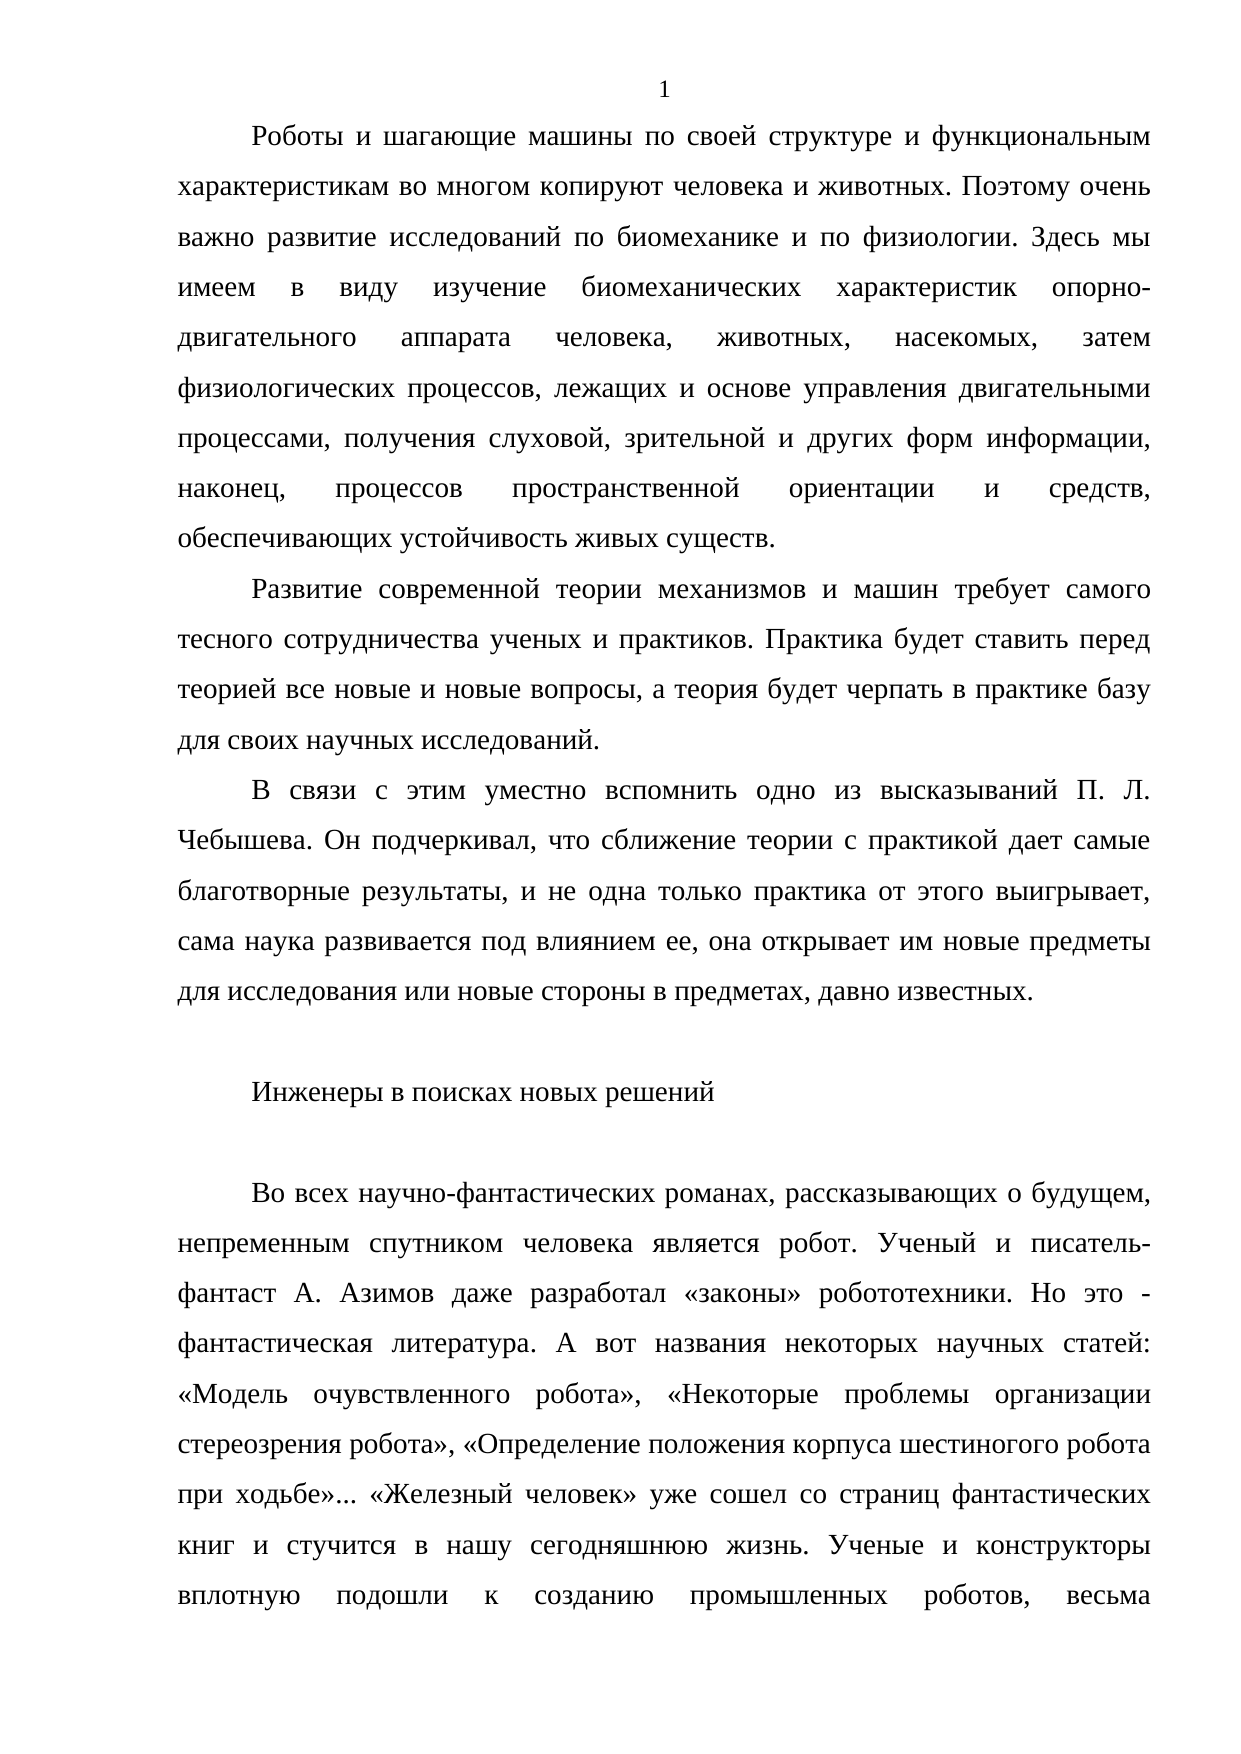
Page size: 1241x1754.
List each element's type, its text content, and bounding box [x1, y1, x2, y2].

text Роботы и шагающие машины по своей структуре и функциональным характеристикам во многом копируют человека и животных. Поэтому очень важно развитие исследований по биомеханике и по физиологии. Здесь мы имеем в виду изучение биомеханических характеристик опорно-двигательного аппарата человека, животных, насекомых, затем физиологических процессов, лежащих и основе управления двигательными процессами, получения слуховой, зрительной и других форм информации, наконец, процессов пространственной ориентации и средств, обеспечивающих устойчивость живых существ. [177, 118, 1152, 554]
text Инженеры в поисках новых решений [177, 1074, 1152, 1108]
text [177, 1175, 1152, 1611]
text В связи с этим уместно вспомнить одно из высказываний П. Л. Чебышева. Он подчеркивал, что сближение теории с практикой дает самые благотворные результаты, и не одна только практика от этого выигрывает, сама наука развивается под влиянием ее, она открывает им новые предметы для исследования или новые стороны в предметах, давно известных. [177, 772, 1152, 1007]
text Развитие современной теории механизмов и машин требует самого тесного сотрудничества ученых и практиков. Практика будет ставить перед теорией все новые и новые вопросы, а теория будет черпать в практике базу для своих научных исследований. [177, 571, 1152, 755]
